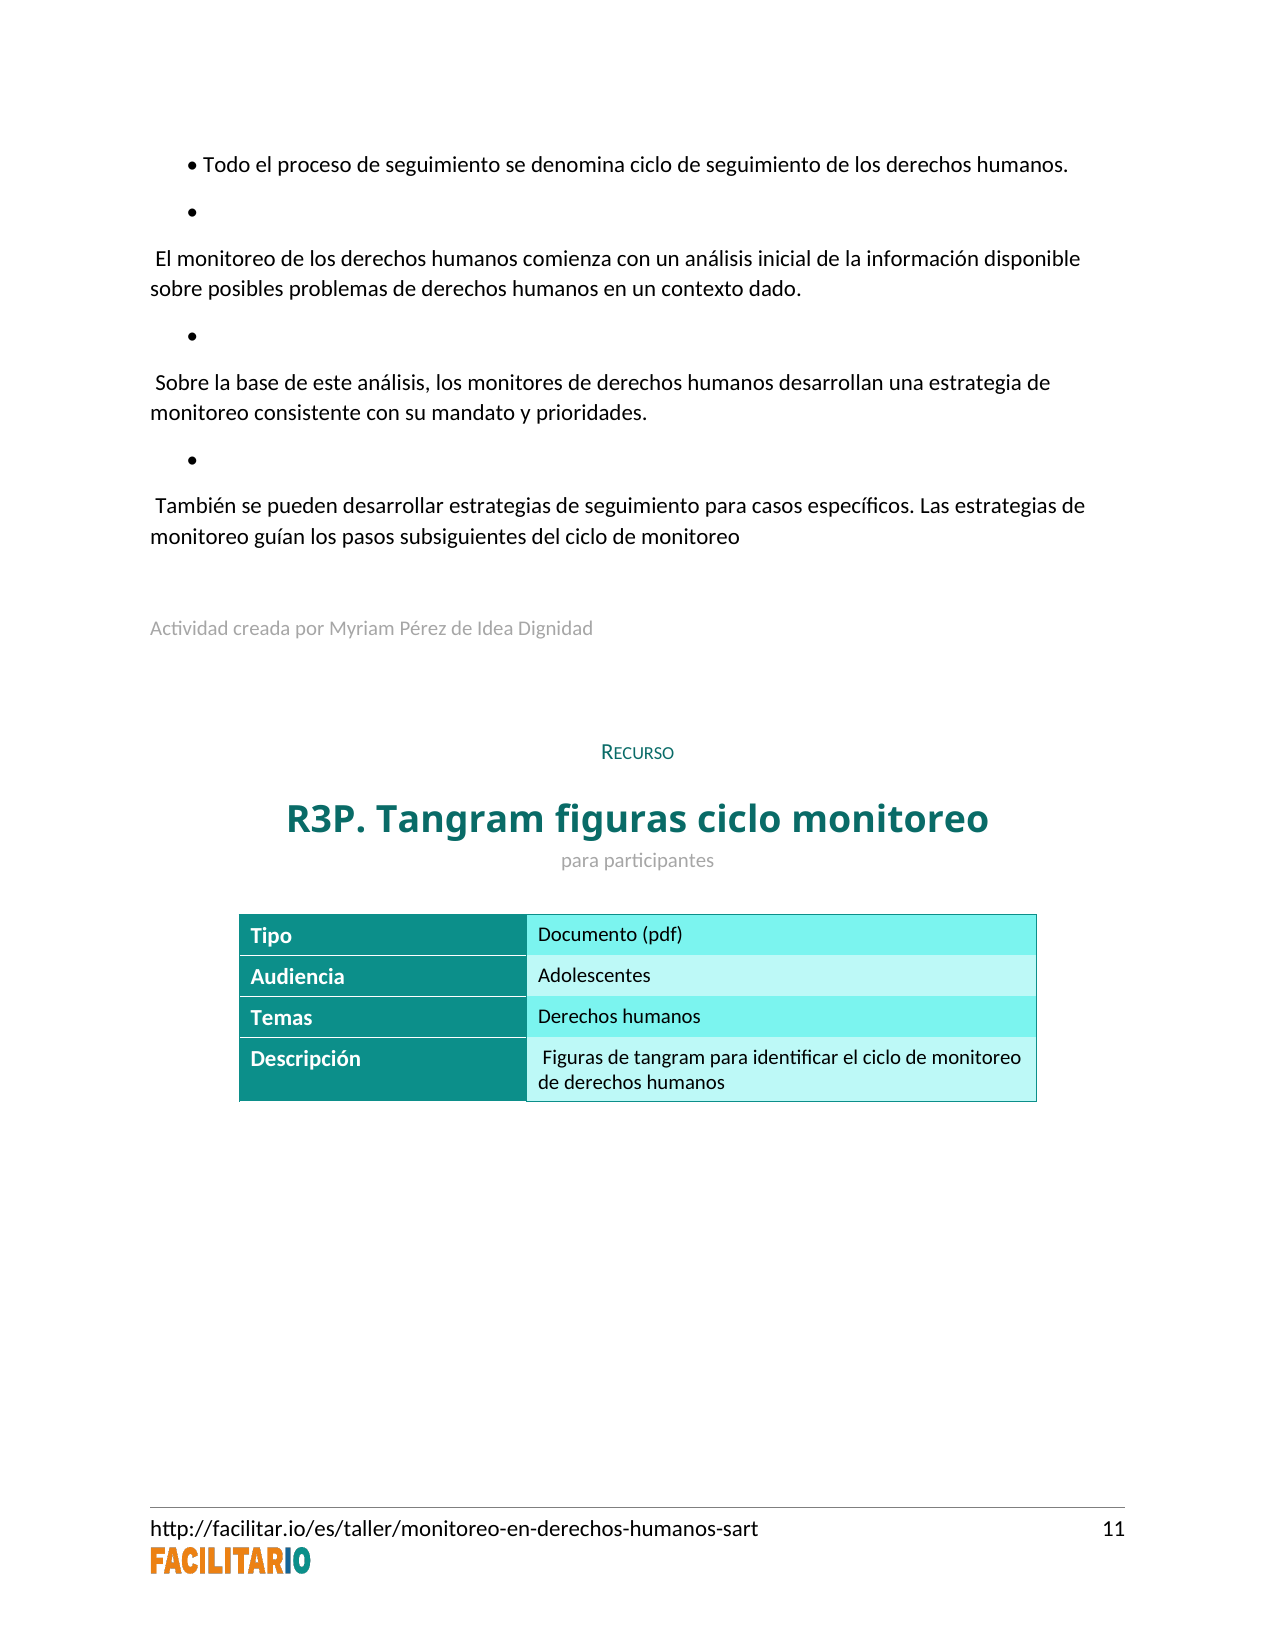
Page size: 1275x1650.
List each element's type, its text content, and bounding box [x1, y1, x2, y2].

text • [150, 445, 1125, 473]
text Actividad creada por Myriam Pérez de Idea Dignidad [150, 616, 1125, 641]
text • [150, 197, 1125, 225]
text También se pueden desarrollar estrategias de seguimiento para casos específicos. Las estrategias de monitoreo guían los pasos subsiguientes del ciclo de monitoreo [150, 492, 1125, 550]
text para participantes [150, 847, 1125, 872]
subtitle R3P. Tangram figuras ciclo monitoreo [150, 792, 1125, 843]
table_cell Derechos humanos [527, 996, 1036, 1037]
picture [145, 1544, 315, 1576]
text Sobre la base de este análisis, los monitores de derechos humanos desarrollan una estrategia de monitoreo consistente con su mandato y prioridades. [150, 368, 1125, 426]
table_cell Adolescentes [527, 955, 1036, 996]
table_cell Figuras de tangram para identificar el ciclo de monitoreo de derechos humanos [527, 1037, 1036, 1101]
text • [150, 321, 1125, 349]
table_cell Audiencia [240, 956, 526, 996]
table_header Documento (pdf) [527, 915, 1036, 955]
table_cell Descripción [240, 1038, 526, 1101]
table_header Tipo [240, 915, 526, 955]
table_cell Temas [240, 997, 526, 1037]
text • Todo el proceso de seguimiento se denomina ciclo de seguimiento de los derechos humanos. [150, 150, 1125, 178]
text Recurso [150, 737, 1125, 765]
text El monitoreo de los derechos humanos comienza con un análisis inicial de la información disponible sobre posibles problemas de derechos humanos en un contexto dado. [150, 244, 1125, 302]
